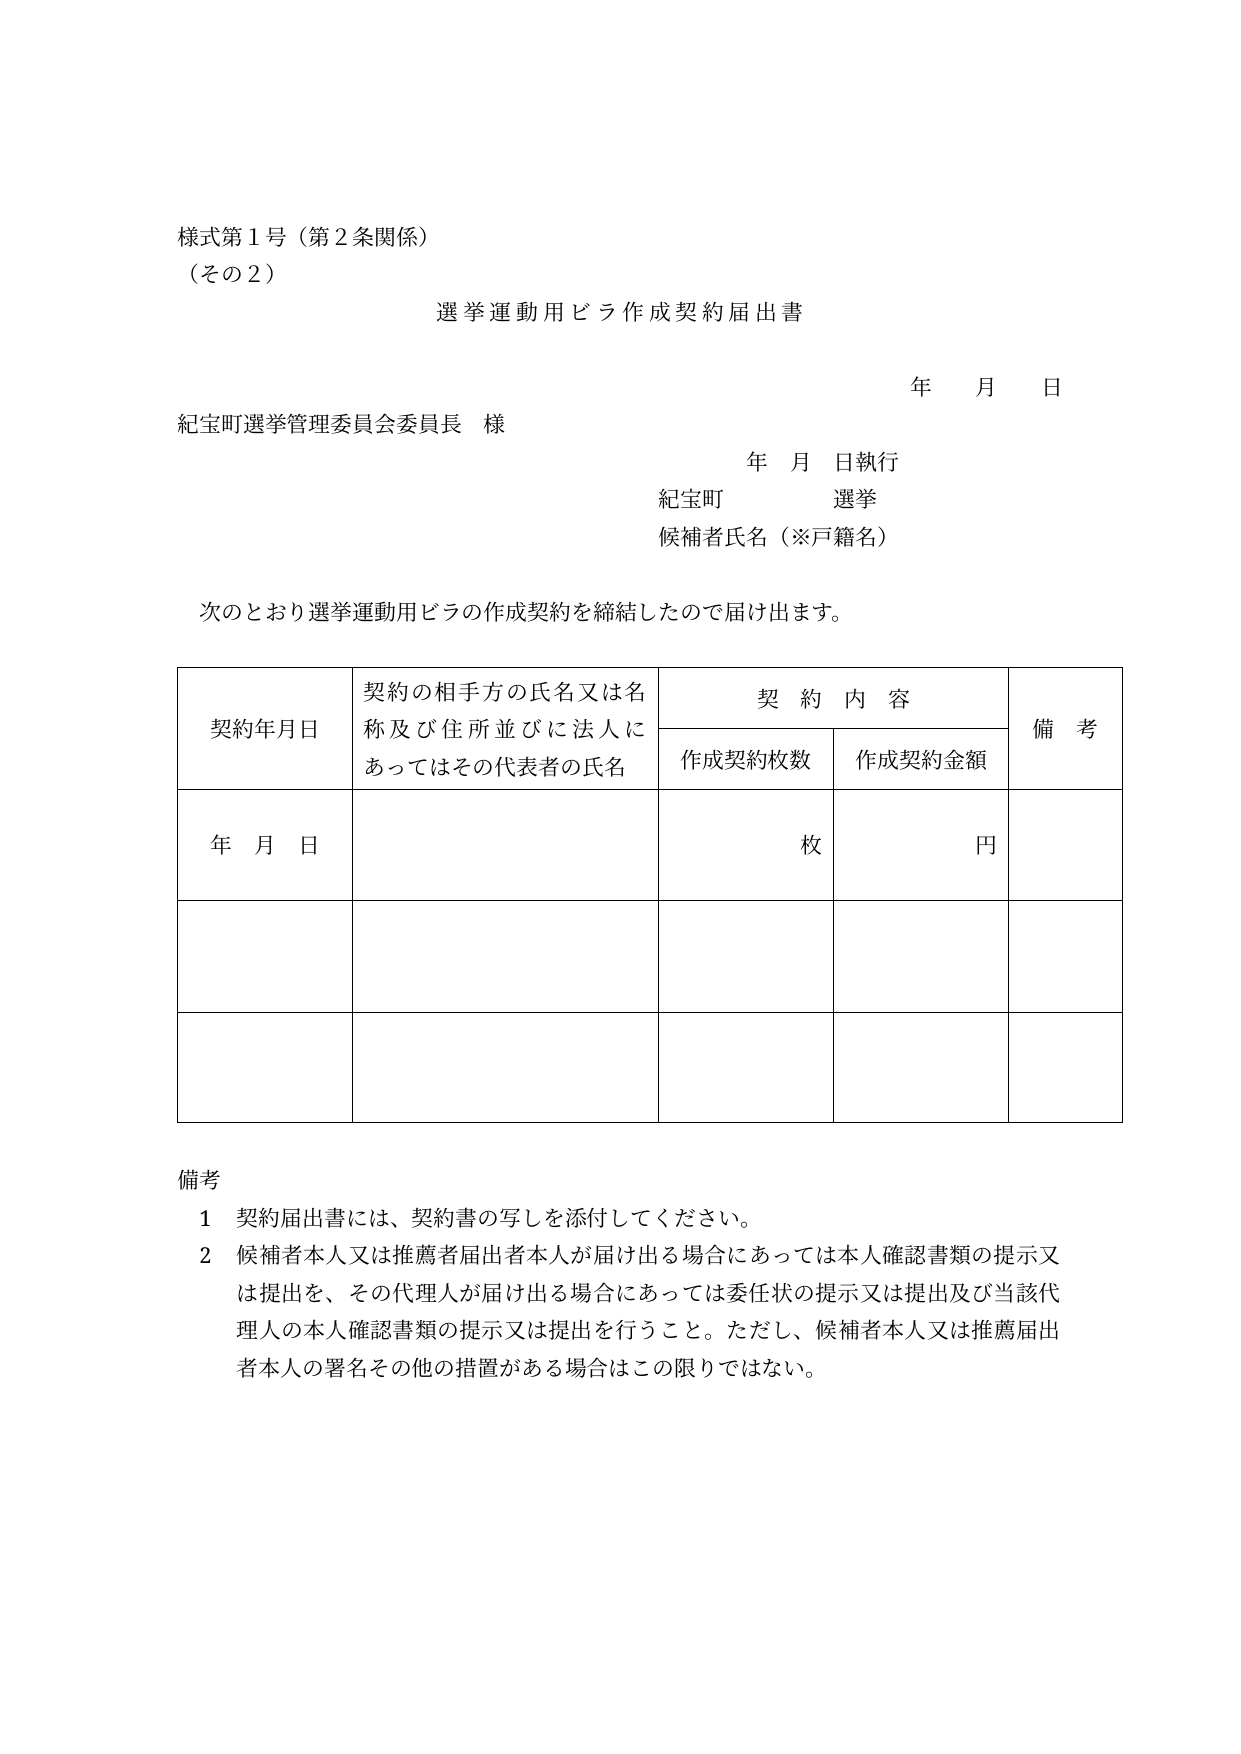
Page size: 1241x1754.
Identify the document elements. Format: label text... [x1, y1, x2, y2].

text 様式第１号（第２条関係） [177, 217, 1063, 254]
table_cell 年 月 日 [178, 790, 352, 899]
table_cell [834, 901, 1008, 1012]
table_cell [659, 1013, 833, 1122]
table_cell [1009, 1013, 1122, 1122]
table_header 契 約 内 容 [659, 668, 1008, 728]
table_cell [353, 901, 658, 1012]
table_cell 枚 [659, 790, 833, 899]
table_cell [178, 901, 352, 1012]
table_cell [659, 901, 833, 1012]
text 候補者氏名（※戸籍名） [177, 517, 1063, 554]
table_cell [1009, 790, 1122, 899]
table_cell [834, 1013, 1008, 1122]
text 選挙運動用ビラ作成契約届出書 [177, 292, 1063, 329]
text 紀宝町 選挙 [177, 479, 1063, 517]
text （その２） [177, 254, 1063, 292]
table_header 契約年月日 [178, 668, 352, 788]
table_cell [353, 1013, 658, 1122]
table_cell 作成契約枚数 [659, 729, 833, 788]
table_cell [1009, 901, 1122, 1012]
text 年 月 日執行 [177, 442, 1063, 479]
table_cell [353, 790, 658, 899]
list 候補者本人又は推薦者届出者本人が届け出る場合にあっては本人確認書類の提示又は提出を、その代理人が届け出る場合にあっては委任状の提示又は提出及び当該代理人の本人確認書類の提示又は提出を行うこと。ただし、候補者本人又は推薦届出者本人の署名その他の措置がある場合はこの限りではない。 [199, 1235, 1063, 1385]
table_header 備 考 [1009, 668, 1122, 788]
table_cell 円 [834, 790, 1008, 899]
table_cell [178, 1013, 352, 1122]
text 紀宝町選挙管理委員会委員長 様 [177, 404, 1063, 442]
text 備考 [177, 1160, 1063, 1198]
list 契約届出書には、契約書の写しを添付してください。 [199, 1198, 1063, 1235]
table_cell 作成契約金額 [834, 729, 1008, 788]
table_header 契約の相手方の氏名又は名称及び住所並びに法人にあってはその代表者の氏名 [353, 668, 658, 788]
text 次のとおり選挙運動用ビラの作成契約を締結したので届け出ます。 [177, 592, 1063, 629]
text 年 月 日 [177, 367, 1063, 404]
